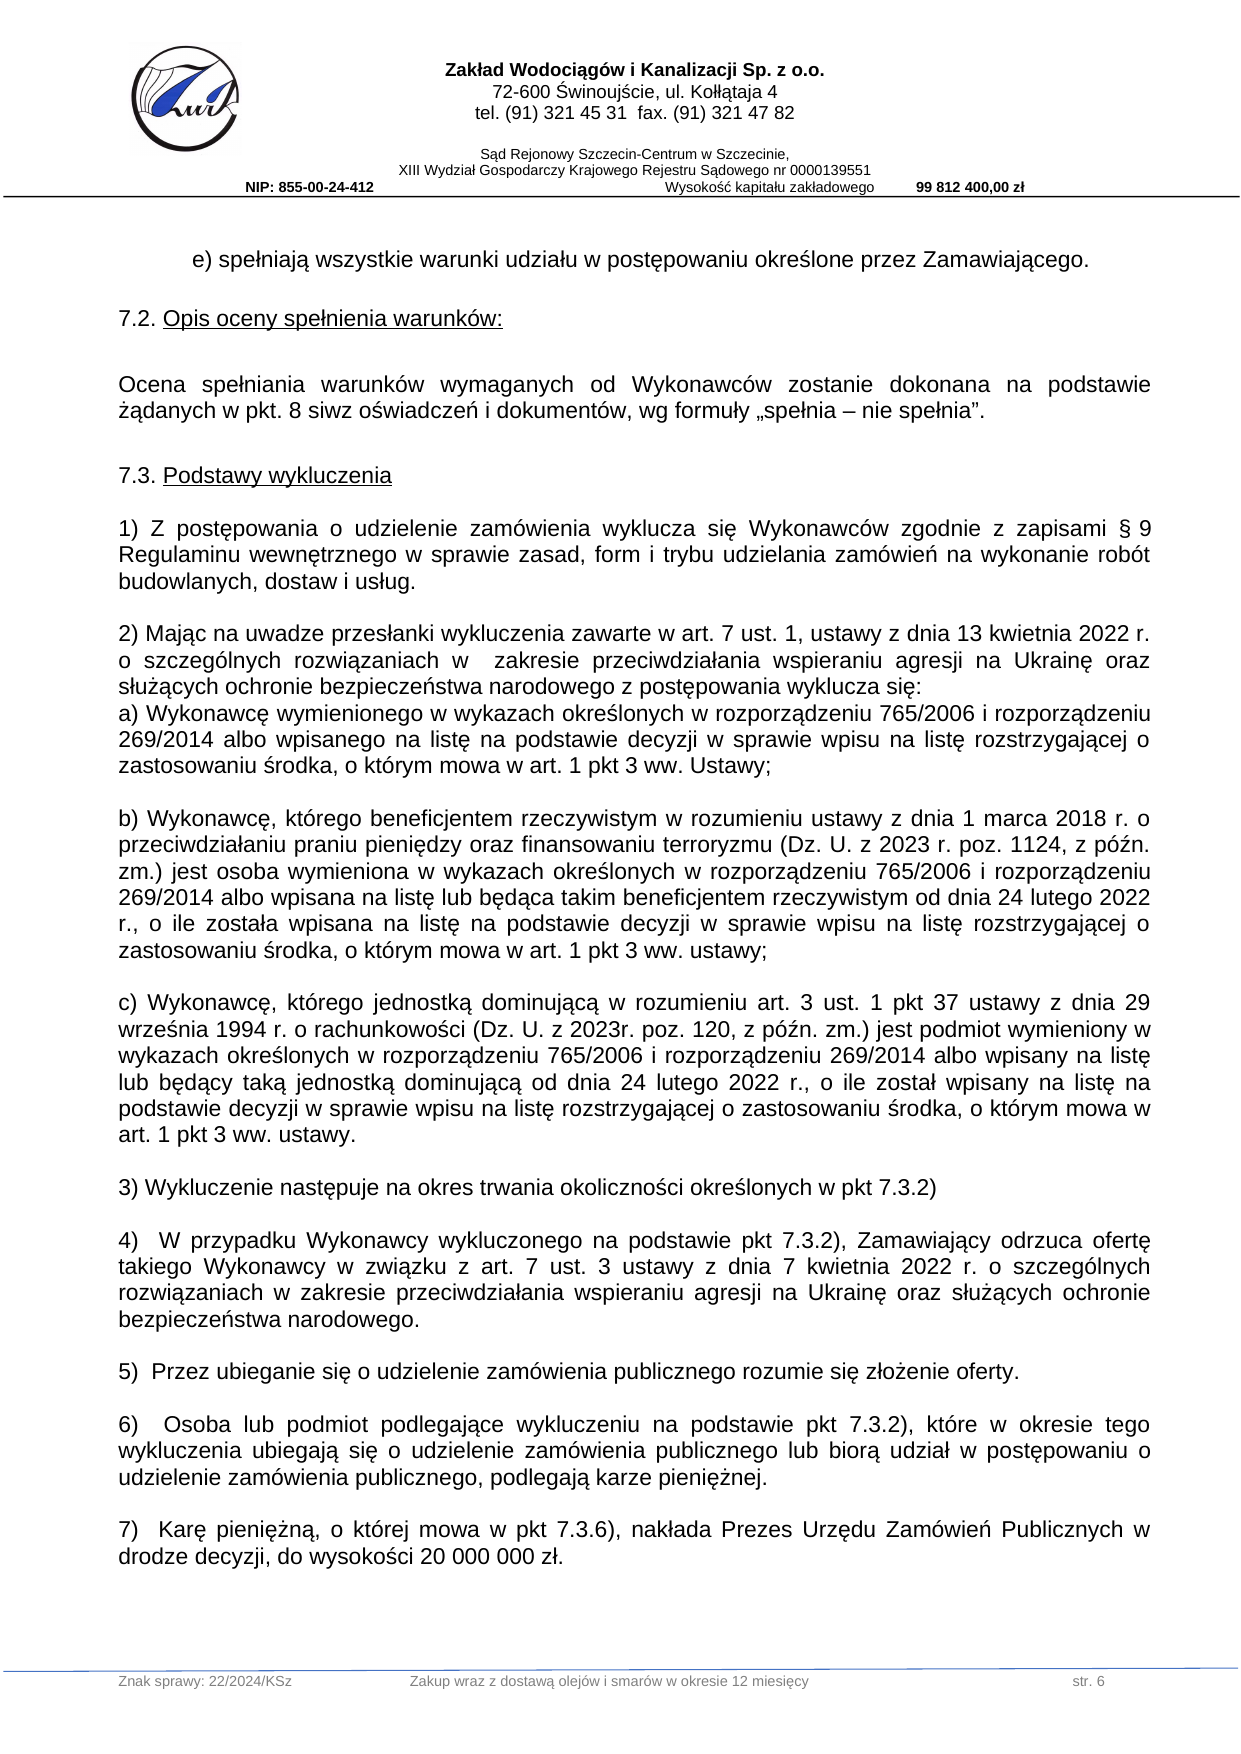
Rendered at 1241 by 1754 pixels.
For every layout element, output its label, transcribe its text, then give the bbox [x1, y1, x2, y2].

text Ocena spełniania warunków wymaganych od Wykonawców zostanie dokonana na podstawie żądanych w pkt. 8 siwz oświadczeń i dokumentów, wg formuły „spełnia – nie spełnia”. [118, 371, 1152, 423]
text 7) Karę pieniężną, o której mowa w pkt 7.3.6), nakłada Prezes Urzędu Zamówień Publicznych w drodze decyzji, do wysokości 20 000 000 zł. [118, 1516, 1152, 1569]
text 1) Z postępowania o udzielenie zamówienia wyklucza się Wykonawców zgodnie z zapisami § 9 Regulaminu wewnętrznego w sprawie zasad, form i trybu udzielania zamówień na wykonanie robót budowlanych, dostaw i usług. [118, 515, 1152, 594]
text 2) Mając na uwadze przesłanki wykluczenia zawarte w art. 7 ust. 1, ustawy z dnia 13 kwietnia 2022 r. o szczególnych rozwiązaniach w zakresie przeciwdziałania wspieraniu agresji na Ukrainę oraz służących ochronie bezpieczeństwa narodowego z postępowania wyklucza się: [118, 620, 1152, 699]
text a) Wykonawcę wymienionego w wykazach określonych w rozporządzeniu 765/2006 i rozporządzeniu 269/2014 albo wpisanego na listę na podstawie decyzji w sprawie wpisu na listę rozstrzygającej o zastosowaniu środka, o którym mowa w art. 1 pkt 3 ww. Ustawy; [118, 699, 1152, 778]
text 3) Wykluczenie następuje na okres trwania okoliczności określonych w pkt 7.3.2) [118, 1174, 1152, 1200]
text 5) Przez ubieganie się o udzielenie zamówienia publicznego rozumie się złożenie oferty. [118, 1358, 1152, 1385]
picture [128, 42, 242, 156]
text 4) W przypadku Wykonawcy wykluczonego na podstawie pkt 7.3.2), Zamawiający odrzuca ofertę takiego Wykonawcy w związku z art. 7 ust. 3 ustawy z dnia 7 kwietnia 2022 r. o szczególnych rozwiązaniach w zakresie przeciwdziałania wspieraniu agresji na Ukrainę oraz służących ochronie bezpieczeństwa narodowego. [118, 1227, 1152, 1332]
text e) spełniają wszystkie warunki udziału w postępowaniu określone przez Zamawiającego. [192, 246, 1152, 272]
text 6) Osoba lub podmiot podlegające wykluczeniu na podstawie pkt 7.3.2), które w okresie tego wykluczenia ubiegają się o udzielenie zamówienia publicznego lub biorą udział w postępowaniu o udzielenie zamówienia publicznego, podlegają karze pieniężnej. [118, 1411, 1152, 1490]
text 7.2. Opis oceny spełnienia warunków: [118, 305, 1152, 331]
text 7.3. Podstawy wykluczenia [118, 462, 1152, 489]
text c) Wykonawcę, którego jednostką dominującą w rozumieniu art. 3 ust. 1 pkt 37 ustawy z dnia 29 września 1994 r. o rachunkowości (Dz. U. z 2023r. poz. 120, z późn. zm.) jest podmiot wymieniony w wykazach określonych w rozporządzeniu 765/2006 i rozporządzeniu 269/2014 albo wpisany na listę lub będący taką jednostką dominującą od dnia 24 lutego 2022 r., o ile został wpisany na listę na podstawie decyzji w sprawie wpisu na listę rozstrzygającej o zastosowaniu środka, o którym mowa w art. 1 pkt 3 ww. ustawy. [118, 989, 1152, 1147]
text b) Wykonawcę, którego beneficjentem rzeczywistym w rozumieniu ustawy z dnia 1 marca 2018 r. o przeciwdziałaniu praniu pieniędzy oraz finansowaniu terroryzmu (Dz. U. z 2023 r. poz. 1124, z późn. zm.) jest osoba wymieniona w wykazach określonych w rozporządzeniu 765/2006 i rozporządzeniu 269/2014 albo wpisana na listę lub będąca takim beneficjentem rzeczywistym od dnia 24 lutego 2022 r., o ile została wpisana na listę na podstawie decyzji w sprawie wpisu na listę rozstrzygającej o zastosowaniu środka, o którym mowa w art. 1 pkt 3 ww. ustawy; [118, 805, 1152, 963]
